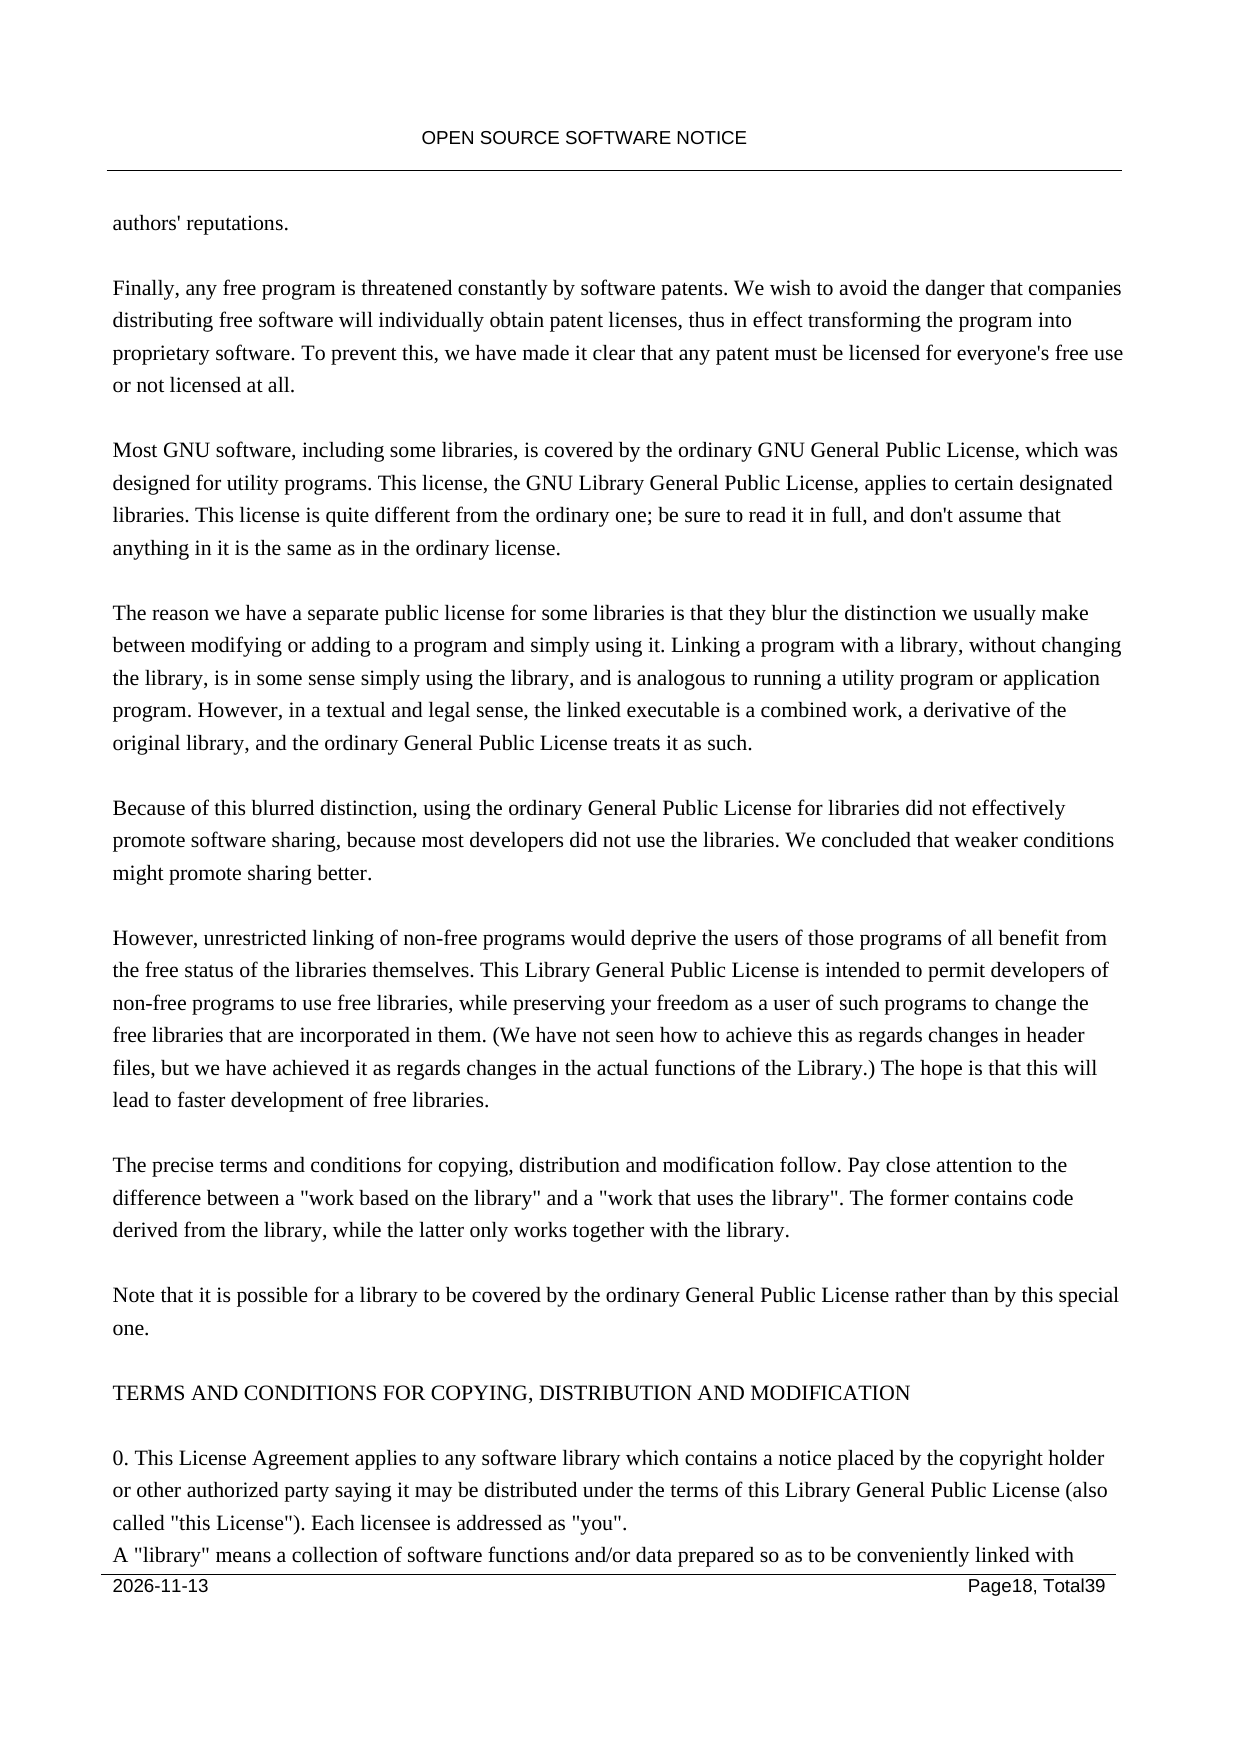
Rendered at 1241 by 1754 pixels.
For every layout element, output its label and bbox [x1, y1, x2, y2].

text [112, 206, 1128, 1571]
